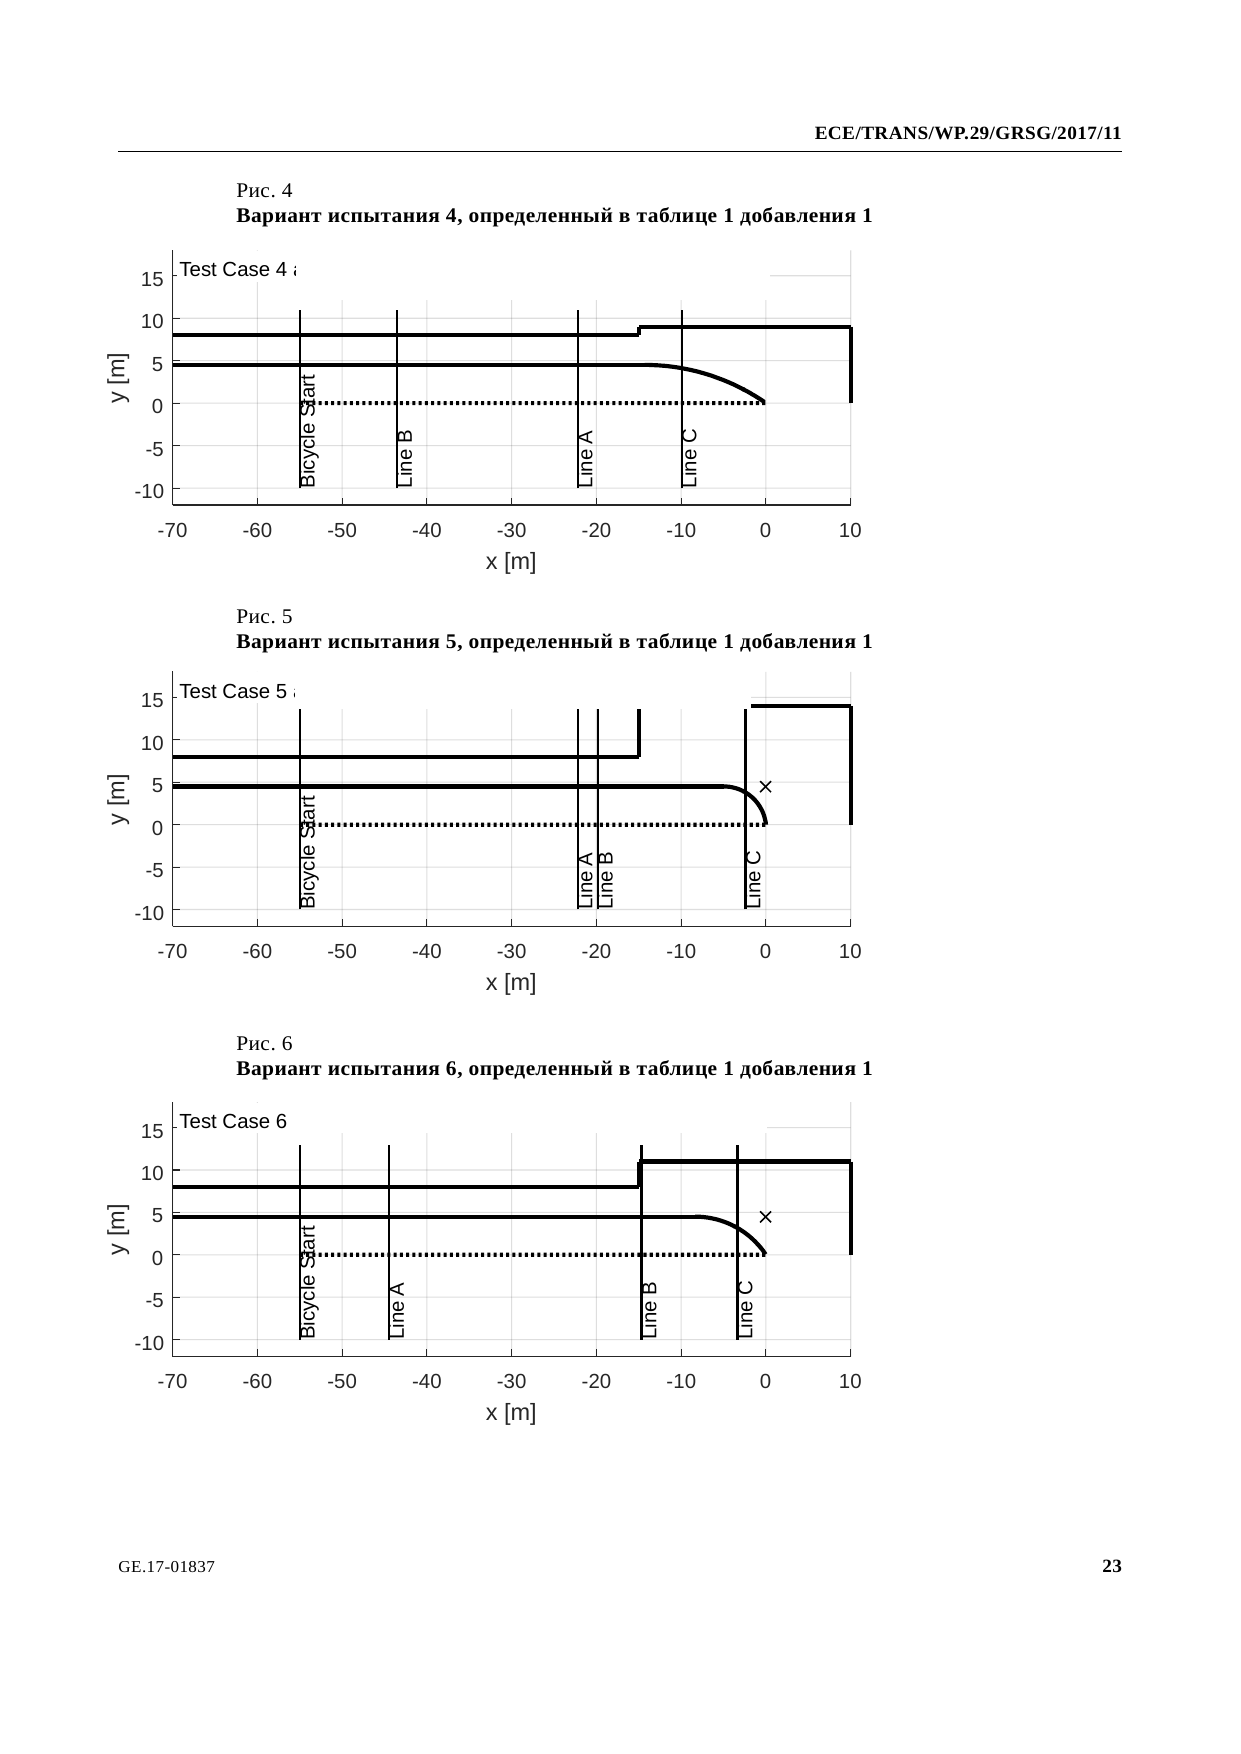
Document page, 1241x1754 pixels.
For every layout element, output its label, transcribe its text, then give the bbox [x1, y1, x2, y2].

text Рис. 5 Вариант испытания 5, определенный в таблице 1 добавления 1 [118, 604, 1004, 654]
text Рис. 6 Вариант испытания 6, определенный в таблице 1 добавления 1 [118, 1030, 1004, 1080]
text Рис. 4 Вариант испытания 4, определенный в таблице 1 добавления 1 [118, 177, 1004, 227]
